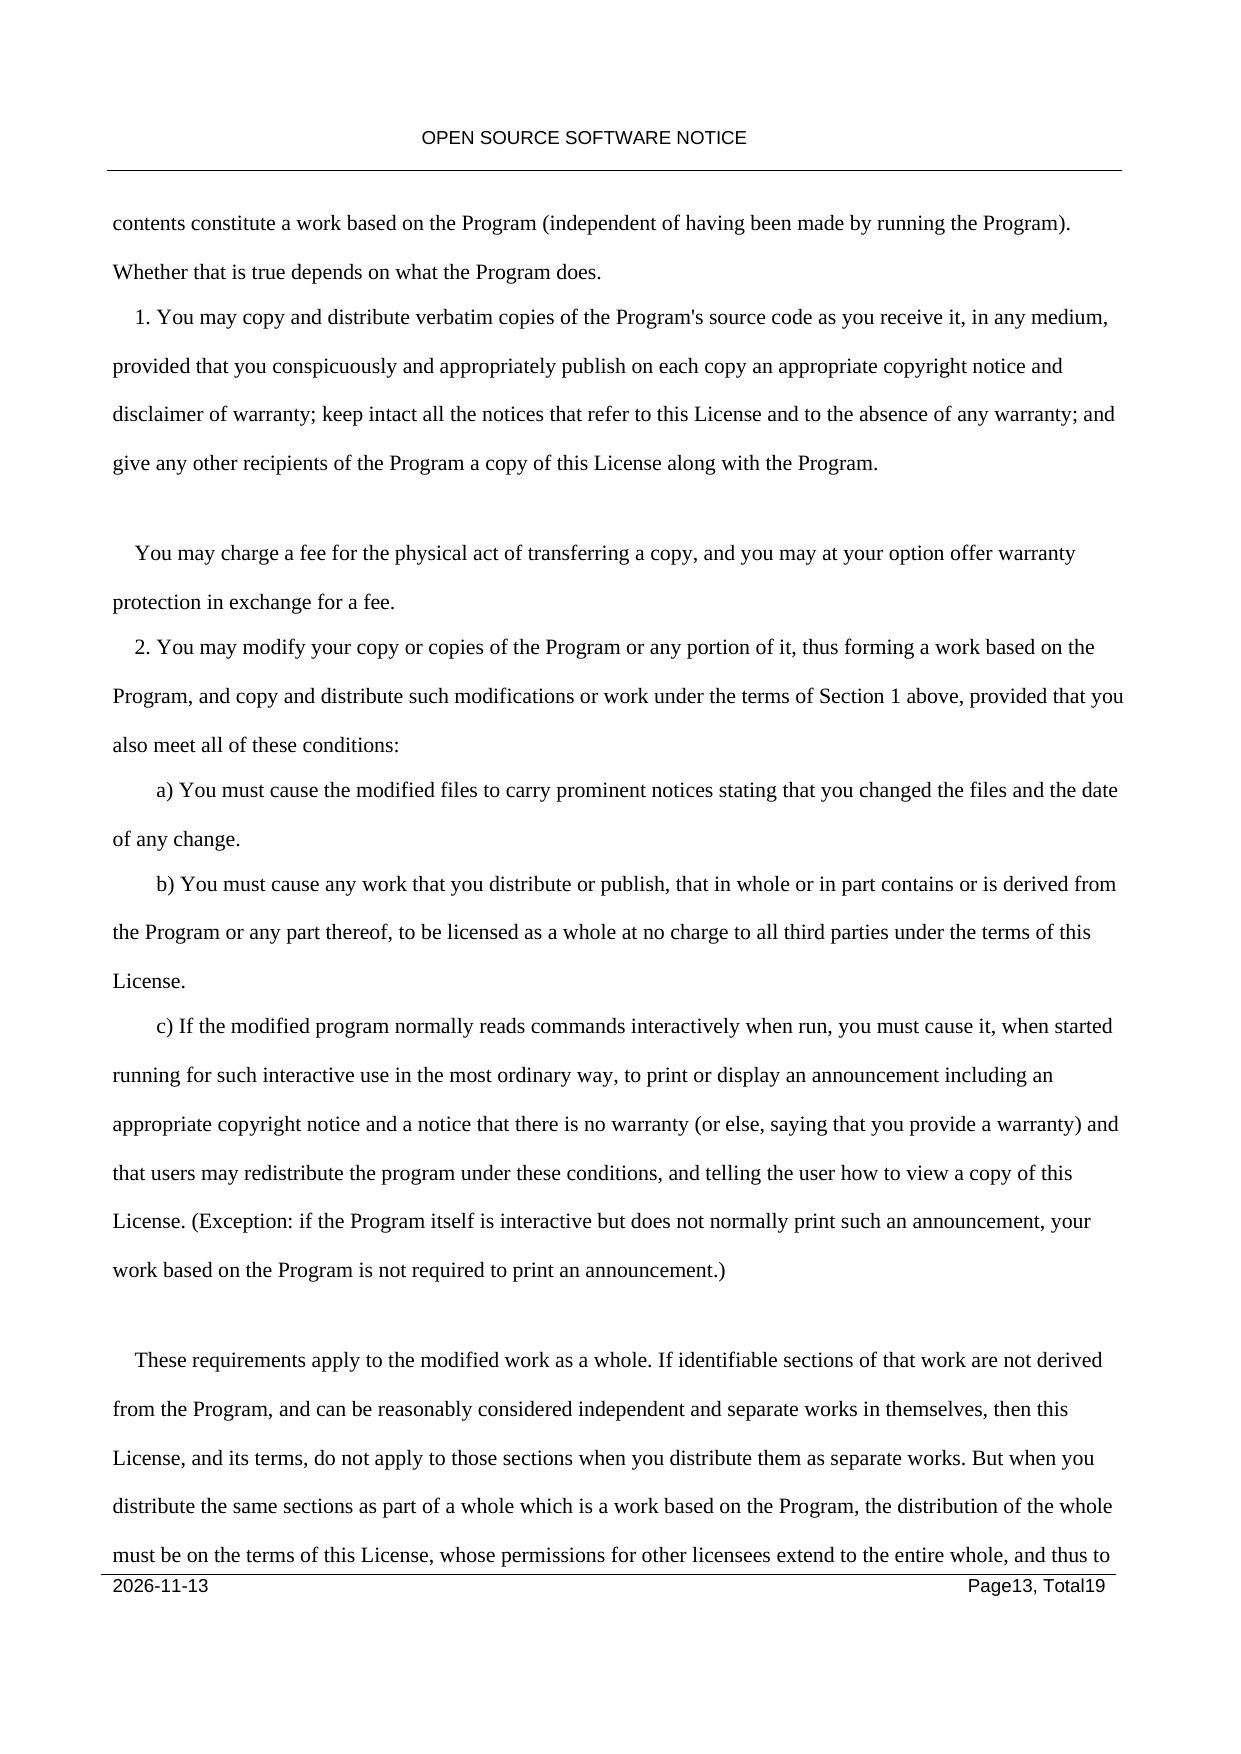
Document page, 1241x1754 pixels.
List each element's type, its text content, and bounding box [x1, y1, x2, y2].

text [112, 1343, 1128, 1571]
text b) You must cause any work that you distribute or publish, that in whole or in part contains or is derived from the Program or any part thereof, to be licensed as a whole at no charge to all third parties under the terms of this License. [112, 867, 1128, 997]
text 1. You may copy and distribute verbatim copies of the Program's source code as you receive it, in any medium, provided that you conspicuously and appropriately publish on each copy an appropriate copyright notice and disclaimer of warranty; keep intact all the notices that refer to this License and to the absence of any warranty; and give any other recipients of the Program a copy of this License along with the Program. [112, 300, 1128, 479]
text 2. You may modify your copy or copies of the Program or any portion of it, thus forming a work based on the Program, and copy and distribute such modifications or work under the terms of Section 1 above, provided that you also meet all of these conditions: [112, 631, 1128, 761]
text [112, 206, 1128, 288]
text a) You must cause the modified files to carry prominent notices stating that you changed the files and the date of any change. [112, 773, 1128, 854]
text You may charge a fee for the physical act of transferring a copy, and you may at your option offer warranty protection in exchange for a fee. [112, 537, 1128, 618]
text c) If the modified program normally reads commands interactively when run, you must cause it, when started running for such interactive use in the most ordinary way, to print or display an announcement including an appropriate copyright notice and a notice that there is no warranty (or else, saying that you provide a warranty) and that users may redistribute the program under these conditions, and telling the user how to view a copy of this License. (Exception: if the Program itself is interactive but does not normally print such an announcement, your work based on the Program is not required to print an announcement.) [112, 1009, 1128, 1286]
